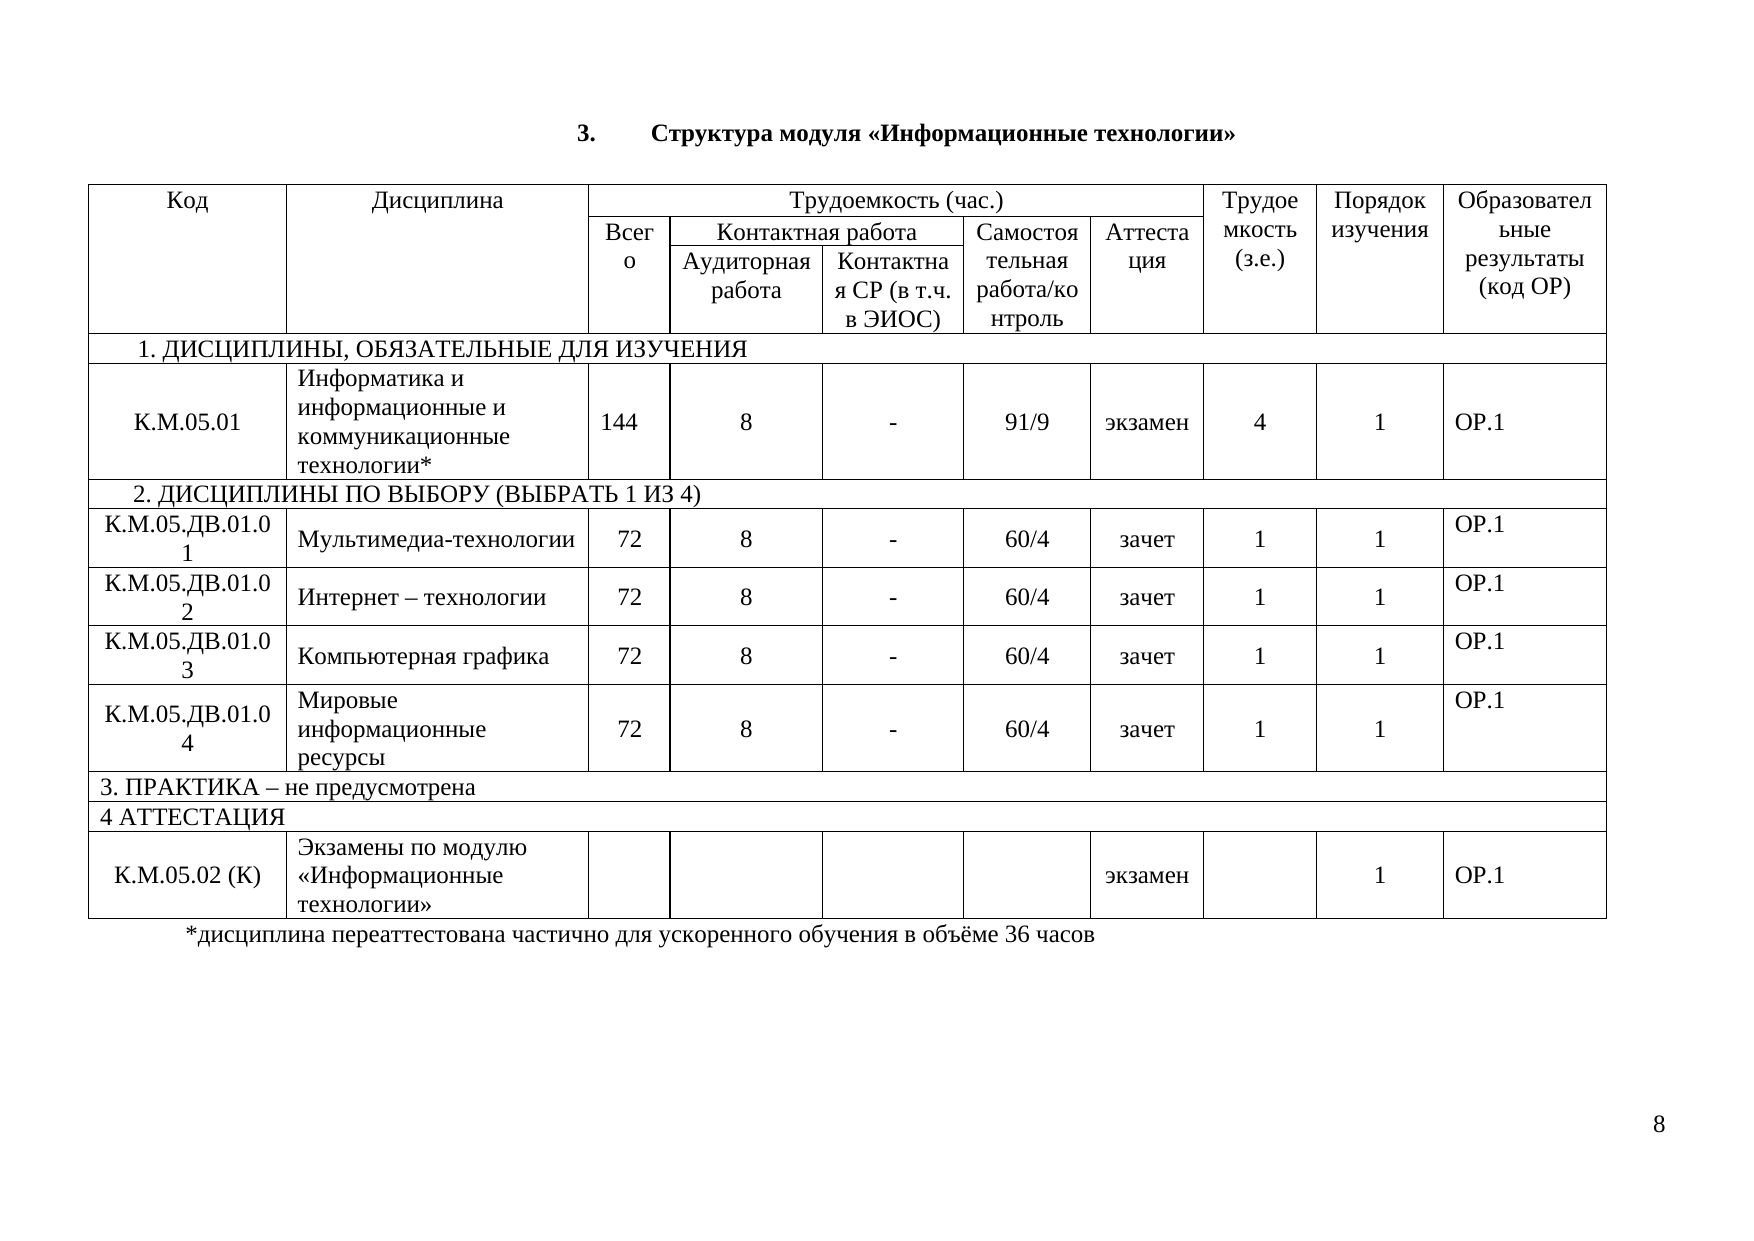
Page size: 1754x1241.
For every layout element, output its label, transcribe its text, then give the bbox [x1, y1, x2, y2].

table_cell 60/4 [964, 509, 1090, 567]
table_cell 72 [589, 568, 669, 625]
table_cell 1 [1204, 568, 1316, 625]
table_cell 144 [589, 364, 669, 478]
table_cell [589, 832, 669, 918]
table_cell 72 [589, 626, 669, 684]
table_cell Контактная работа [671, 217, 963, 245]
table_cell 91/9 [964, 364, 1090, 478]
table_cell К.М.05.ДВ.01.03 [89, 626, 286, 684]
table_cell экзамен [1091, 364, 1203, 478]
text *дисциплина переаттестована частично для ускоренного обучения в объёме 36 часов [185, 919, 1665, 948]
table_cell - [823, 509, 963, 567]
table_cell Экзамены по модулю «Информационные технологии» [287, 832, 588, 918]
table_cell Аудиторная работа [671, 246, 822, 333]
table_cell экзамен [1091, 832, 1203, 918]
table_cell 4 АТТЕСТАЦИЯ [89, 802, 1606, 831]
table_cell ОР.1 [1444, 364, 1606, 478]
table_cell 4 [1204, 364, 1316, 478]
table_cell 1 [1204, 685, 1316, 771]
table_cell Информатика и информационные и коммуникационные технологии* [287, 364, 588, 478]
table_cell зачет [1091, 685, 1203, 771]
table_cell 1 [1204, 626, 1316, 684]
table_cell 1 [1317, 568, 1443, 625]
table_cell зачет [1091, 568, 1203, 625]
table_cell Интернет – технологии [287, 568, 588, 625]
table_cell Аттестация [1091, 217, 1203, 333]
table_cell 72 [589, 509, 669, 567]
table_cell Мировые информационные ресурсы [287, 685, 588, 771]
table_cell 60/4 [964, 626, 1090, 684]
table_header Образовательные результаты (код ОР) [1444, 185, 1606, 333]
table_cell ОР.1 [1444, 509, 1606, 567]
table_cell 72 [589, 685, 669, 771]
table_cell 60/4 [964, 685, 1090, 771]
table_cell [671, 832, 822, 918]
table_cell Дисциплины, обязательные для изучения [89, 334, 1606, 362]
table_cell - [823, 626, 963, 684]
table_cell Самостоятельная работа/контроль [964, 217, 1090, 333]
table_cell ОР.1 [1444, 685, 1606, 771]
table_cell - [823, 685, 963, 771]
subtitle 3. Структура модуля «Информационные технологии» [148, 118, 1665, 147]
table_cell зачет [1091, 509, 1203, 567]
table_cell 60/4 [964, 568, 1090, 625]
table_cell 1 [1317, 685, 1443, 771]
table_cell 1 [1317, 364, 1443, 478]
table_cell Контактная СР (в т.ч. в ЭИОС) [823, 246, 963, 333]
table_cell К.М.05.02 (К) [89, 832, 286, 918]
table_cell ОР.1 [1444, 626, 1606, 684]
table_cell зачет [1091, 626, 1203, 684]
table_cell 8 [671, 626, 822, 684]
table_cell К.М.05.01 [89, 364, 286, 478]
table_header Порядок изучения [1317, 185, 1443, 333]
table_cell 1 [1317, 832, 1443, 918]
table_cell 1 [1317, 626, 1443, 684]
table_cell - [823, 364, 963, 478]
table_cell [964, 832, 1090, 918]
table_header Дисциплина [287, 185, 588, 333]
table_cell ОР.1 [1444, 568, 1606, 625]
table_cell [1204, 832, 1316, 918]
table_cell ОР.1 [1444, 832, 1606, 918]
table_cell 8 [671, 685, 822, 771]
table_header Трудоемкость (час.) [589, 185, 1203, 216]
table_cell 8 [671, 568, 822, 625]
table_cell Компьютерная графика [287, 626, 588, 684]
table_cell 8 [671, 364, 822, 478]
table_cell Мультимедиа-технологии [287, 509, 588, 567]
table_header Код [89, 185, 286, 333]
table_cell Всего [589, 217, 669, 333]
table_cell 1 [1317, 509, 1443, 567]
table_cell 3. ПРАКТИКА – не предусмотрена [89, 772, 1606, 801]
table_cell [823, 832, 963, 918]
table_cell К.М.05.ДВ.01.02 [89, 568, 286, 625]
table_cell 1 [1204, 509, 1316, 567]
table_cell 8 [671, 509, 822, 567]
table_cell К.М.05.ДВ.01.04 [89, 685, 286, 771]
table_header Трудоемкость (з.е.) [1204, 185, 1316, 333]
table_cell К.М.05.ДВ.01.01 [89, 509, 286, 567]
table_cell 2. Дисциплины по выбору (выбрать 1 из 4) [89, 480, 1606, 508]
table_cell - [823, 568, 963, 625]
